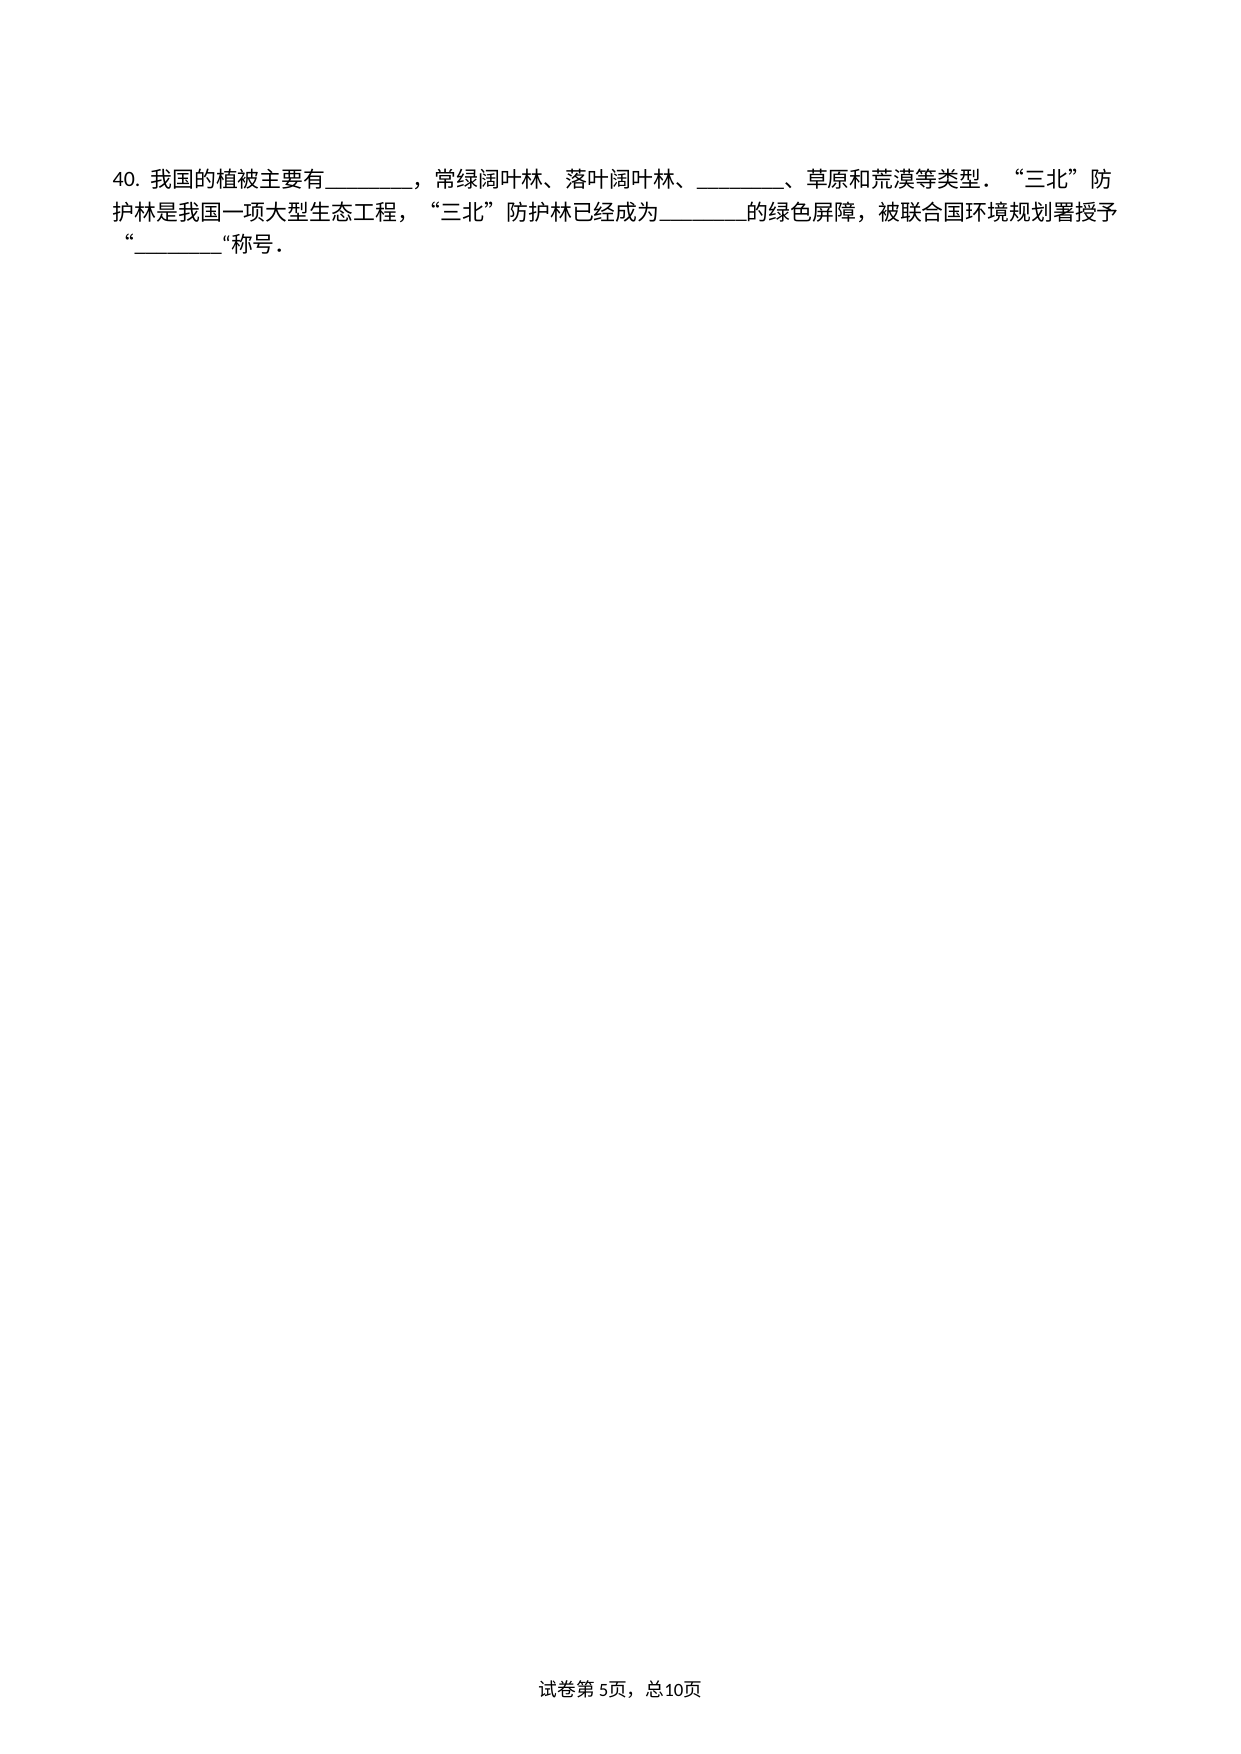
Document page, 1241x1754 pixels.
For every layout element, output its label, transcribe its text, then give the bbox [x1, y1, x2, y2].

text 40. 我国的植被主要有________，常绿阔叶林、落叶阔叶林、________、草原和荒漠等类型．“三北”防护林是我国一项大型生态工程，“三北”防护林已经成为________的绿色屏障，被联合国环境规划署授予“________“称号． [112, 162, 1128, 259]
